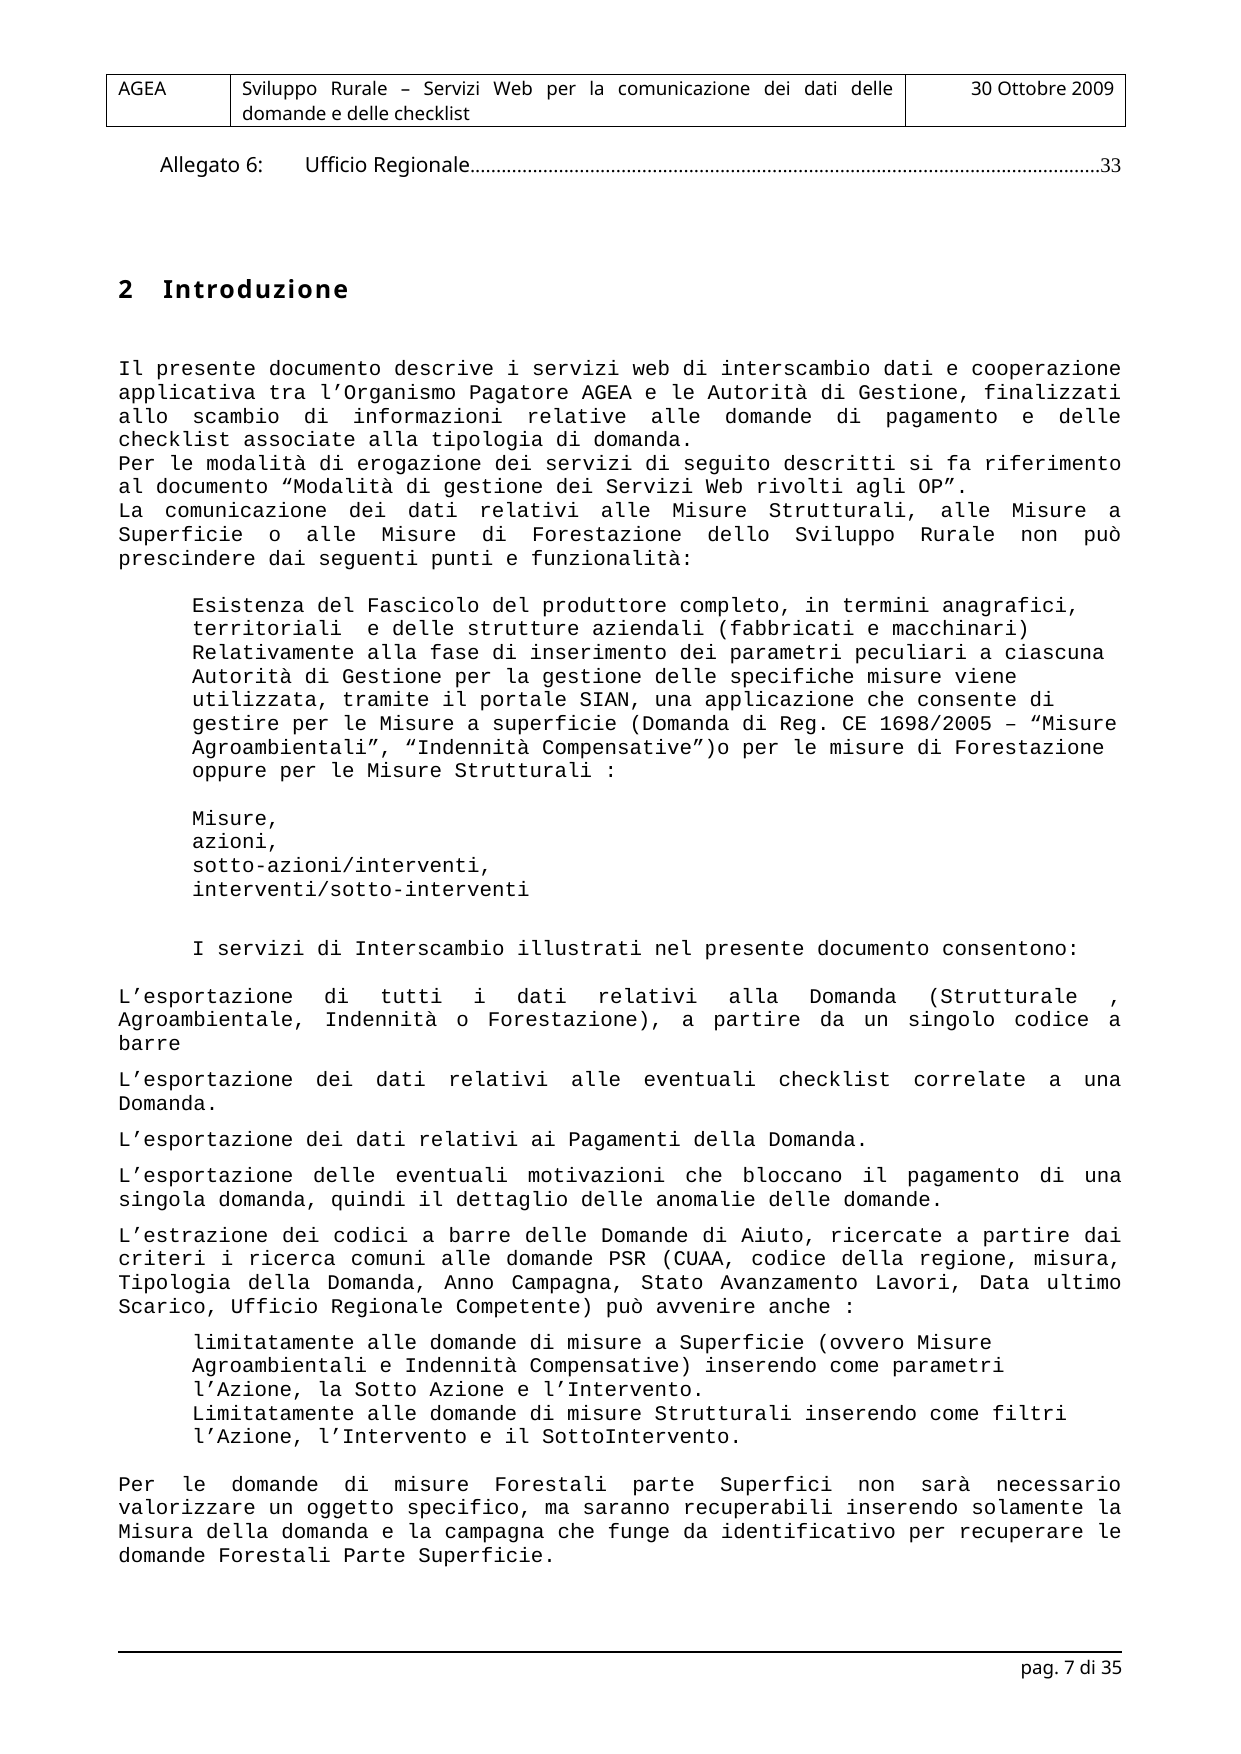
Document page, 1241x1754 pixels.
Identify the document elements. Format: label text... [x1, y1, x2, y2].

list limitatamente alle domande di misure a Superficie (ovvero Misure Agroambientali e Indennità Compensative) inserendo come parametri l’Azione, e l’Intervento. [192, 1332, 1122, 1403]
text L’estrazione dei codici a barre delle Domande di Aiuto, ricercate a partire dai criteri i ricerca comuni alle domande PSR (CUAA, codice della regione, misura, Tipologia della Domanda, Anno Campagna, Stato Avanzamento Lavori, Data ultimo Scarico, Ufficio Regionale Competente) può avvenire anche : [118, 1225, 1122, 1319]
list Misure, [192, 808, 1122, 831]
text L’esportazione dei dati relativi ai Pagamenti della Domanda. [118, 1129, 1122, 1152]
list Relativamente alla fase di inserimento dei parametri peculiari a ciascuna Autorità di Gestione per la gestione delle specifiche misure viene utilizzata, tramite il portale SIAN, una applicazione che consente di gestire per le Misure a superficie (Domanda di Reg. CE 1698/2005 – “Misure Agroambientali”, “Indennità Compensative”)o per le misure di Forestazione oppure per le Misure Strutturali : [192, 642, 1122, 784]
text L’esportazione dei dati relativi alle eventuali checklist correlate a una Domanda. [118, 1069, 1122, 1116]
list Esistenza del Fascicolo del produttore completo, in termini anagrafici, territoriali e delle strutture aziendali (fabbricati e macchinari) [192, 595, 1122, 642]
text L’esportazione di tutti i dati relativi alla Domanda (Strutturale , Agroambientale, Indennità o Forestazione), a partire da un singolo codice a barre [118, 986, 1122, 1057]
text Il presente documento descrive i servizi web di interscambio dati e cooperazione applicativa tra l’Organismo Pagatore AGEA e le Autorità di Gestione, finalizzati allo scambio di informazioni relative alle domande di pagamento e delle checklist associate alla tipologia di domanda. [118, 358, 1122, 453]
text L’esportazione delle eventuali motivazioni che bloccano il pagamento di una singola domanda, quindi il dettaglio delle anomalie delle domande. [118, 1165, 1122, 1212]
list azioni, [192, 831, 1122, 855]
list interventi/sotto-interventi [192, 878, 1122, 902]
text Allegato 6: Ufficio Regionale 33 [160, 151, 1122, 179]
list sotto-azioni/interventi, [192, 855, 1122, 878]
subtitle Introduzione [118, 271, 1122, 306]
list Limitatamente alle domande di misure Strutturali inserendo come filtri l’Azione, l’Intervento e il SottoIntervento. [192, 1403, 1122, 1450]
text La comunicazione dei dati relativi alle Misure Strutturali, alle Misure a Superficie o alle Misure di Forestazione dello Sviluppo Rurale non può prescindere dai seguenti punti e funzionalità: [118, 500, 1122, 571]
text Per le modalità di erogazione dei servizi di seguito descritti si fa riferimento al documento “Modalità di gestione dei Servizi Web rivolti agli OP”. [118, 453, 1122, 500]
list I servizi di Interscambio illustrati nel presente documento consentono: [192, 938, 1122, 962]
text Per le domande di misure Forestali parte Superfici non sarà necessario valorizzare un oggetto specifico, ma saranno recuperabili inserendo solamente della domanda e la campagna che funge da identificativo per recuperare le domande Forestali Parte Superficie. [118, 1474, 1122, 1568]
